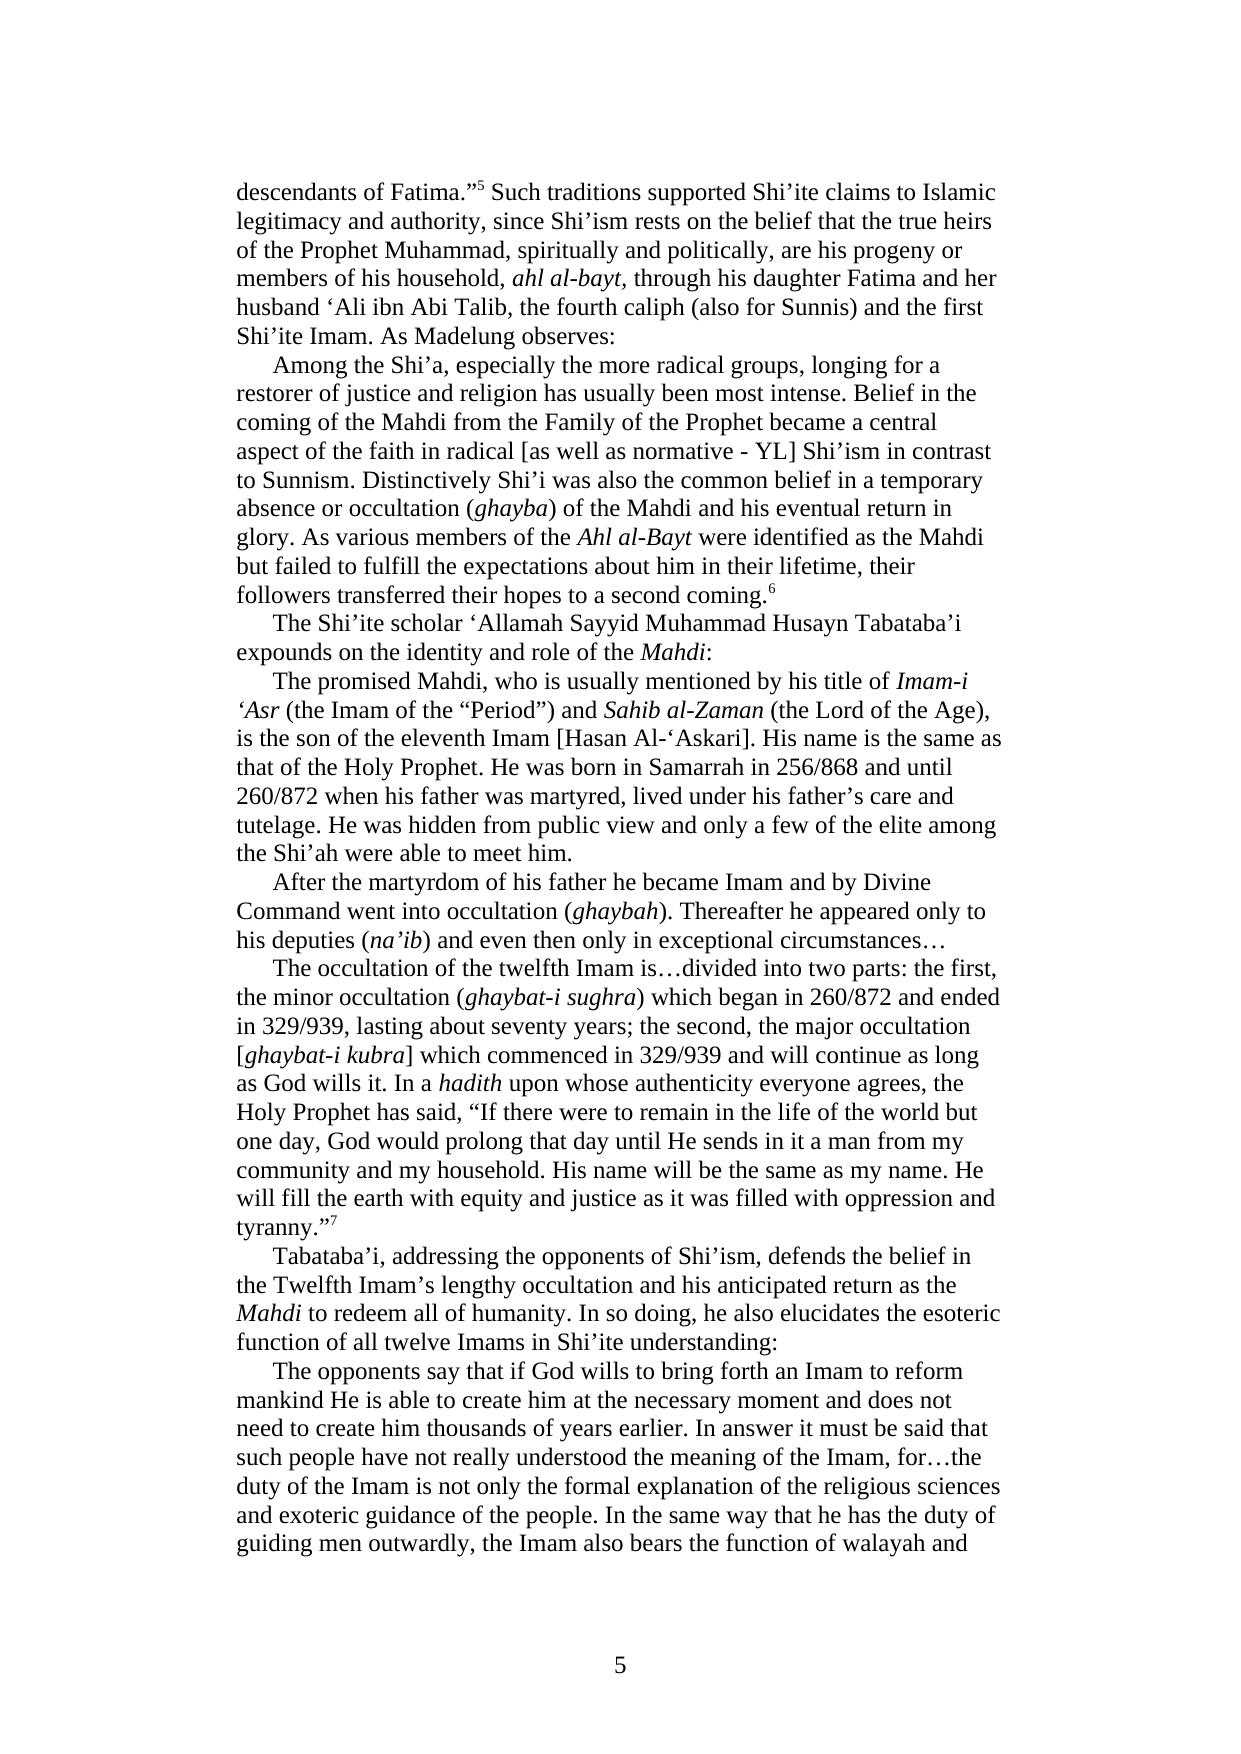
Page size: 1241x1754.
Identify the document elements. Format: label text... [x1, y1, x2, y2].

text The occultation of the twelfth Imam is…divided into two parts: the first, the minor occultation (ghaybat-i sughra) which began in 260/872 and ended in 329/939, lasting about seventy years; the second, the major occultation [ghaybat-i kubra] which commenced in 329/939 and will continue as long as God wills it. In a hadith upon whose authenticity everyone agrees, the Holy Prophet has said, “If there were to remain in the life of the world but one day, God would prolong that day until He sends in it a man from my community and my household. His name will be the same as my name. He will fill the earth with equity and justice as it was filled with oppression and tyranny.” [236, 953, 1004, 1241]
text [236, 177, 1004, 350]
text The promised Mahdi, who is usually mentioned by his title of Imam-i ‘Asr (the Imam of the “Period”) and Sahib al-Zaman (the Lord of the Age), is the son of the eleventh Imam [Hasan Al-‘Askari]. His name is the same as that of the Holy Prophet. He was born in Samarrah in 256/868 and until 260/872 when his father was martyred, lived under his father’s care and tutelage. He was hidden from public view and only a few of the elite among the Shi’ah were able to meet him. [236, 666, 1004, 867]
text The Shi’ite scholar ‘Allamah Sayyid Muhammad Husayn Tabataba’i expounds on the identity and role of the Mahdi: [236, 608, 1004, 666]
text Tabataba’i, addressing the opponents of Shi’ism, defends the belief in the Twelfth Imam’s lengthy occultation and his anticipated return as the Mahdi to redeem all of humanity. In so doing, he also elucidates the esoteric function of all twelve Imams in Shi’ite understanding: [236, 1241, 1004, 1356]
text Among the Shi’a, especially the more radical groups, longing for a restorer of justice and religion has usually been most intense. Belief in the coming of the Mahdi from the Family of the Prophet became a central aspect of the faith in radical [as well as normative - YL] Shi’ism in contrast to Sunnism. Distinctively Shi’i was also the common belief in a temporary absence or occultation (ghayba) of the Mahdi and his eventual return in glory. As various members of the Ahl al-Bayt were identified as the Mahdi but failed to fulfill the expectations about him in their lifetime, their followers transferred their hopes to a second coming. [236, 350, 1004, 608]
text After the martyrdom of his father he became Imam and by Divine Command went into occultation (ghaybah). Thereafter he appeared only to his deputies (na’ib) and even then only in exceptional circumstances… [236, 867, 1004, 953]
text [236, 1356, 1004, 1557]
